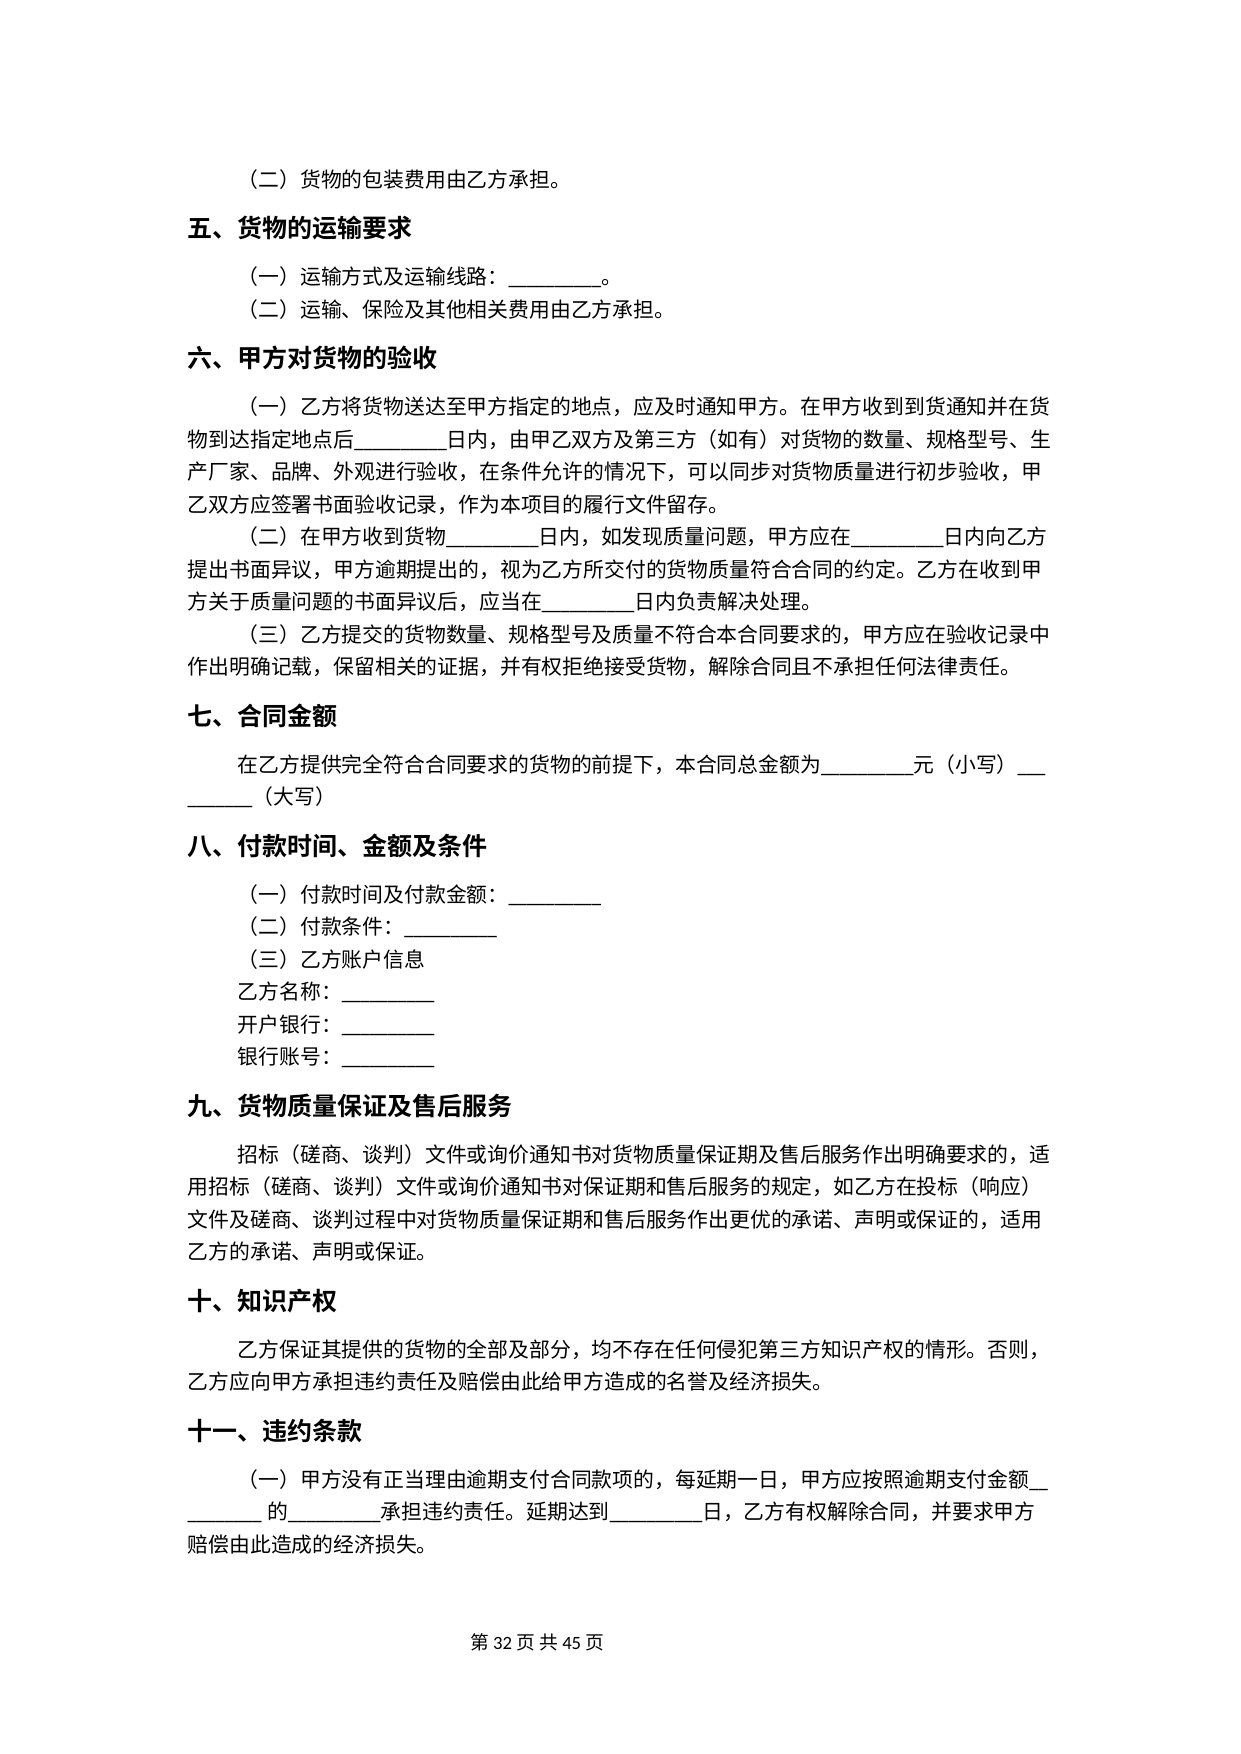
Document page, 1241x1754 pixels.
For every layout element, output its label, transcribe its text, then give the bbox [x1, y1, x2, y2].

text （三）乙方账户信息 [187, 942, 1053, 974]
text 在乙方提供完全符合合同要求的货物的前提下，本合同总金额为__________元（小写）__________（大写） [187, 747, 1053, 812]
text 开户银行：__________ [187, 1007, 1053, 1039]
text 银行账号：__________ [187, 1039, 1053, 1072]
text （二）在甲方收到货物__________日内，如发现质量问题，甲方应在__________日内向乙方提出书面异议，甲方逾期提出的，视为乙方所交付的货物质量符合合同的约定。乙方在收到甲方关于质量问题的书面异议后，应当在__________日内负责解决处理。 [187, 519, 1053, 617]
text 乙方保证其提供的货物的全部及部分，均不存在任何侵犯第三方知识产权的情形。否则，乙方应向甲方承担违约责任及赔偿由此给甲方造成的名誉及经济损失。 [187, 1332, 1053, 1397]
text 六、甲方对货物的验收 [187, 324, 1053, 389]
text 十、知识产权 [187, 1267, 1053, 1332]
text （二）货物的包装费用由乙方承担。 [187, 162, 1053, 194]
text （一）乙方将货物送达至甲方指定的地点，应及时通知甲方。在甲方收到到货通知并在货物到达指定地点后__________日内，由甲乙双方及第三方（如有）对货物的数量、规格型号、生产厂家、品牌、外观进行验收，在条件允许的情况下，可以同步对货物质量进行初步验收，甲乙双方应签署书面验收记录，作为本项目的履行文件留存。 [187, 389, 1053, 519]
text 十一、违约条款 [187, 1397, 1053, 1462]
text （二）付款条件：__________ [187, 909, 1053, 942]
text （二）运输、保险及其他相关费用由乙方承担。 [187, 292, 1053, 324]
text 七、合同金额 [187, 682, 1053, 747]
text 招标（磋商、谈判）文件或询价通知书对货物质量保证期及售后服务作出明确要求的，适用招标（磋商、谈判）文件或询价通知书对保证期和售后服务的规定，如乙方在投标（响应）文件及磋商、谈判过程中对货物质量保证期和售后服务作出更优的承诺、声明或保证的，适用乙方的承诺、声明或保证。 [187, 1137, 1053, 1267]
text 乙方名称：__________ [187, 974, 1053, 1007]
text （一）运输方式及运输线路：__________。 [187, 259, 1053, 292]
text （一）甲方没有正当理由逾期支付合同款项的，每延期一日，甲方应按照逾期支付金额__________ 的__________承担违约责任。延期达到__________日，乙方有权解除合同，并要求甲方赔偿由此造成的经济损失。 [187, 1462, 1053, 1559]
text 八、付款时间、金额及条件 [187, 812, 1053, 877]
text （一）付款时间及付款金额：__________ [187, 877, 1053, 909]
text （三）乙方提交的货物数量、规格型号及质量不符合本合同要求的，甲方应在验收记录中作出明确记载，保留相关的证据，并有权拒绝接受货物，解除合同且不承担任何法律责任。 [187, 617, 1053, 682]
text 九、货物质量保证及售后服务 [187, 1072, 1053, 1137]
text 五、货物的运输要求 [187, 194, 1053, 259]
